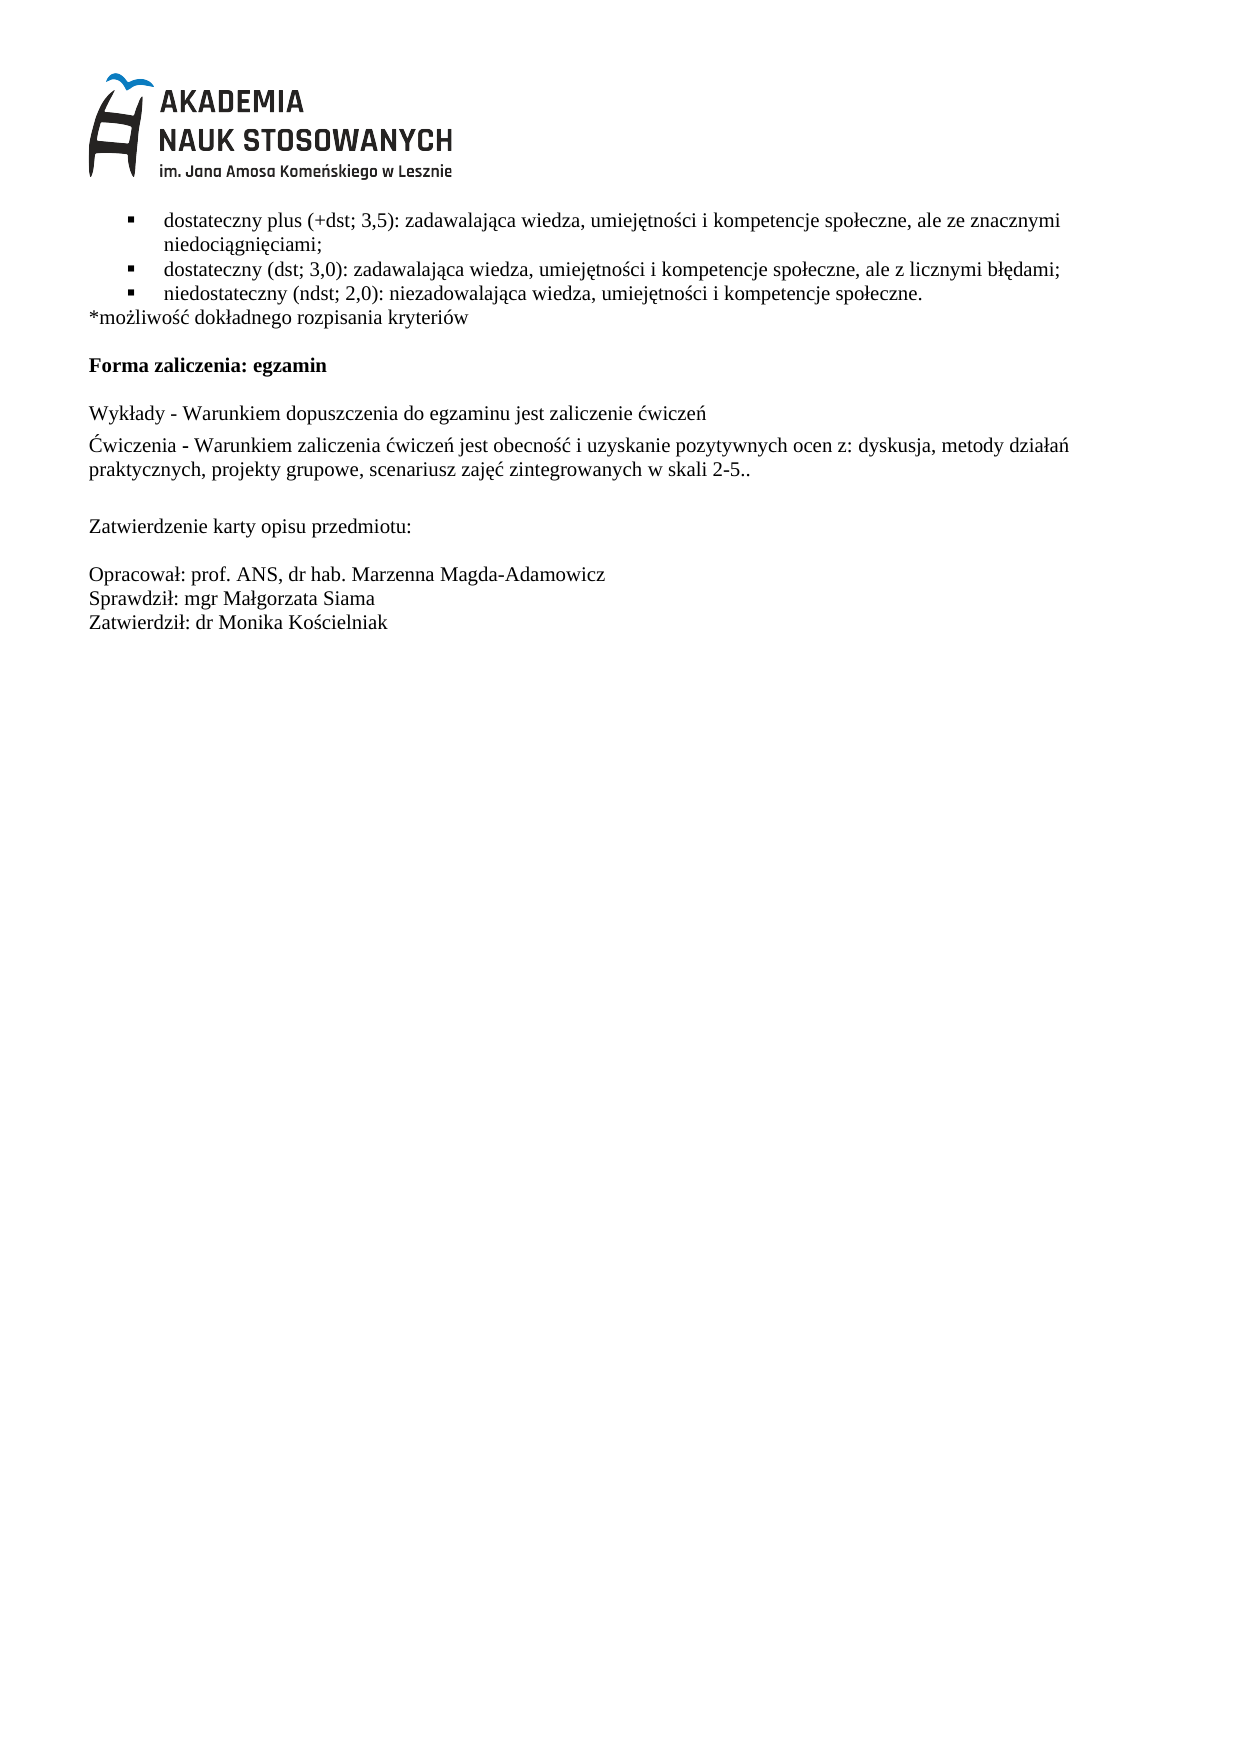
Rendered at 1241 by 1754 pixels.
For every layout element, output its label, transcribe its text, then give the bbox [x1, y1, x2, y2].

list Forma zaliczenia: egzamin [89, 353, 1152, 377]
list Zatwierdzenie karty opisu przedmiotu: [89, 514, 1152, 538]
list Zatwierdził: dr Monika Kościelniak [89, 610, 1152, 634]
list dostateczny plus (+dst; 3,5): zadawalająca wiedza, umiejętności i kompetencje społeczne, ale ze znacznymi niedociągnięciami; [126, 208, 1152, 256]
text Opracował: prof. ANS, dr hab. Marzenna Magda-Adamowicz [89, 562, 1152, 586]
text Wykłady - Warunkiem dopuszczenia do egzaminu jest zaliczenie ćwiczeń [89, 401, 1152, 425]
list Sprawdził: mgr Małgorzata Siama [89, 586, 1152, 610]
list *możliwość dokładnego rozpisania kryteriów [89, 304, 1152, 329]
picture [88, 73, 452, 180]
list dostateczny (dst; 3,0): zadawalająca wiedza, umiejętności i kompetencje społeczne, ale z licznymi błędami; [126, 256, 1152, 281]
list niedostateczny (ndst; 2,0): niezadowalająca wiedza, umiejętności i kompetencje społeczne. [126, 281, 1152, 304]
text Ćwiczenia - Warunkiem zaliczenia ćwiczeń jest obecność i uzyskanie pozytywnych ocen z: dyskusja, metody działań praktycznych, projekty grupowe, scenariusz zajęć zintegrowanych w skali 2-5.. [89, 433, 1152, 481]
